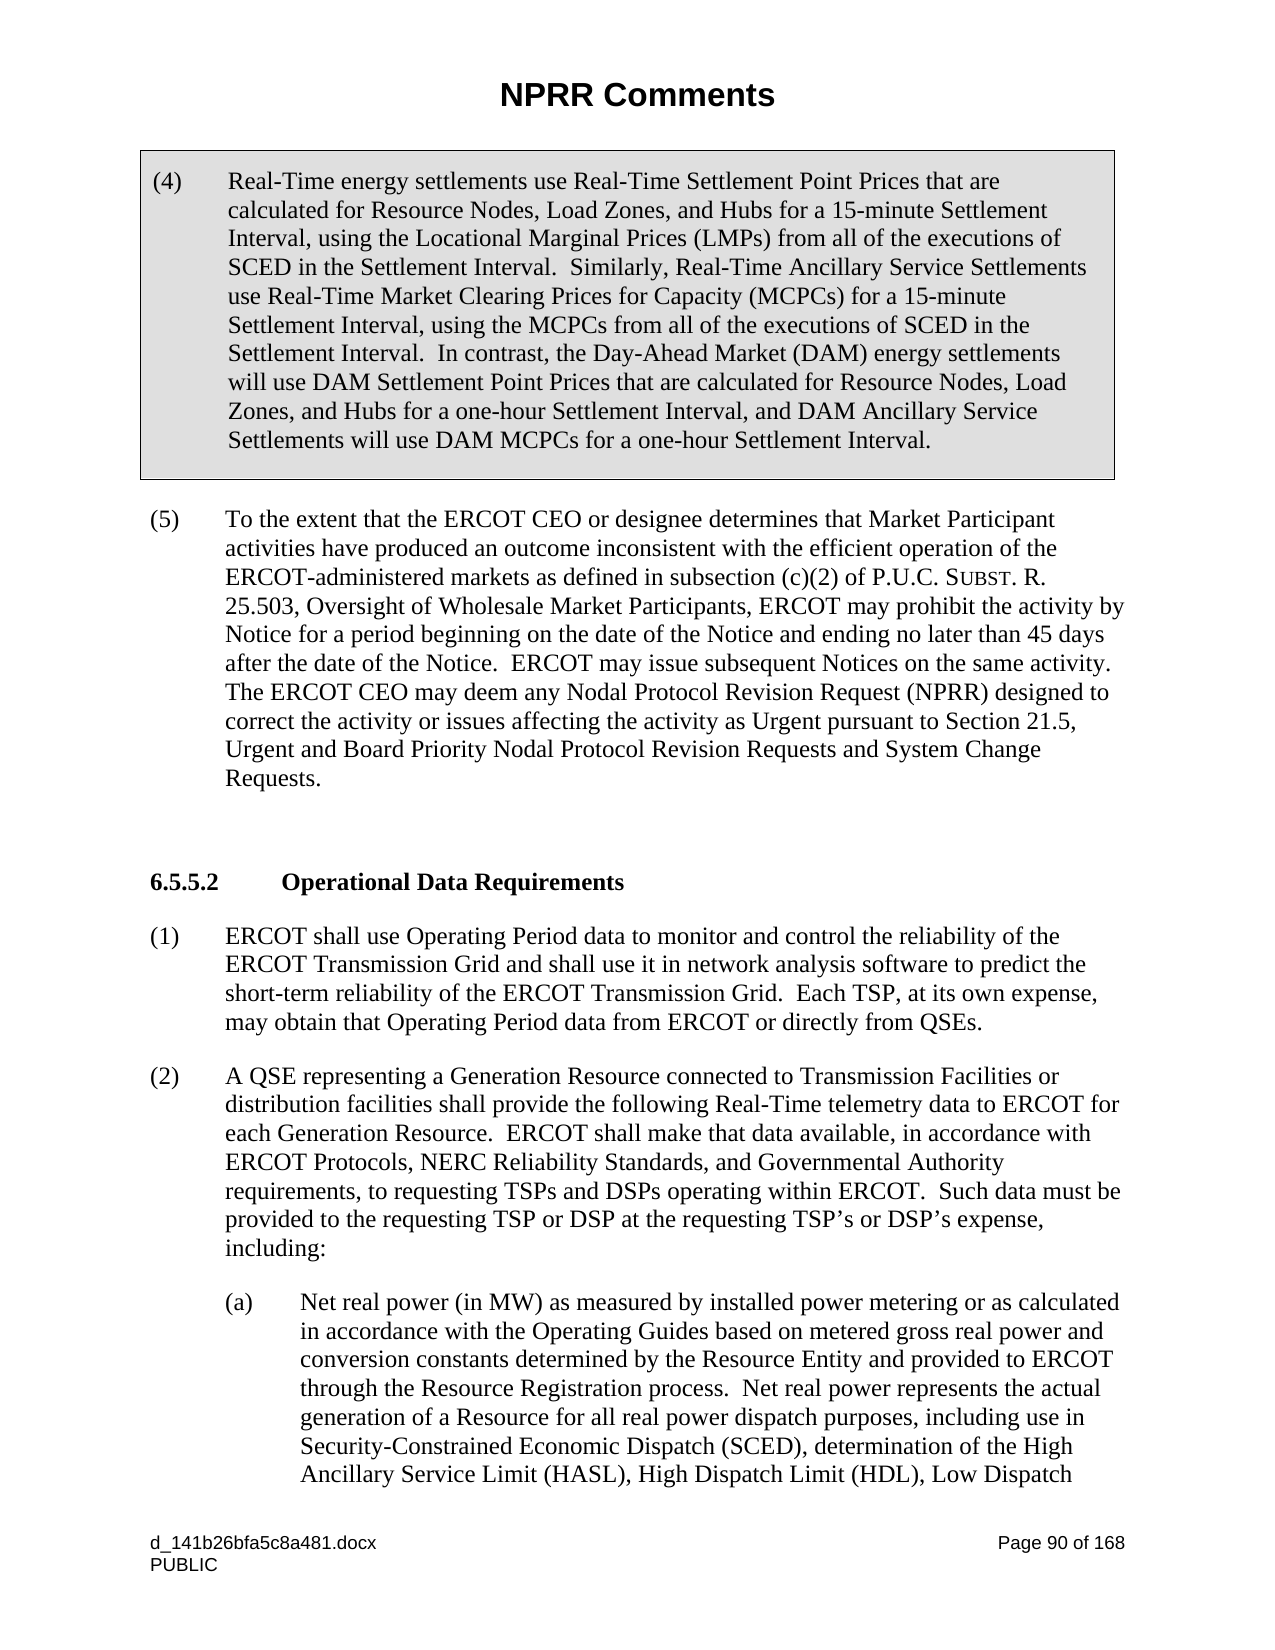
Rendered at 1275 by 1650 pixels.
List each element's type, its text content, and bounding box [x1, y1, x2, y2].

text (1) ERCOT shall use Operating Period data to monitor and control the reliability of the ERCOT Transmission Grid and shall use it in network analysis software to predict the short-term reliability of the ERCOT Transmission Grid. Each TSP, at its own expense, may obtain that Operating Period data from ERCOT or directly from QSEs. [150, 921, 1125, 1036]
text (2) A QSE representing a Generation Resource connected to Transmission Facilities or distribution facilities shall provide the following Real-Time telemetry data to ERCOT for each Generation Resource. ERCOT shall make that data available, in accordance with ERCOT Protocols, NERC Reliability Standards, and Governmental Authority requirements, to requesting TSPs and DSPs operating within ERCOT. Such data must be provided to the requesting TSP or DSP at the requesting TSP’s or DSP’s expense, including: [150, 1061, 1125, 1262]
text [225, 1287, 1125, 1488]
text (5) To the extent that the ERCOT CEO or designee determines that Market Participant activities have produced an outcome inconsistent with the efficient operation of the ERCOT-administered markets as defined in subsection (c)(2) of P.U.C. Subst. R. 25.503, Oversight of Wholesale Market Participants, ERCOT may prohibit the activity by Notice for a period beginning on the date of the Notice and ending no later than 45 days after the date of the Notice. ERCOT may issue subsequent Notices on the same activity. The ERCOT CEO may deem any Nodal Protocol Revision Request (NPRR) designed to correct the activity or issues affecting the activity as Urgent pursuant to Section 21.5, Urgent and Board Priority Nodal Protocol Revision Requests and System Change Requests. [150, 504, 1125, 792]
text 6.5.5.2 Operational Data Requirements [150, 867, 1125, 896]
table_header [141, 151, 1114, 478]
